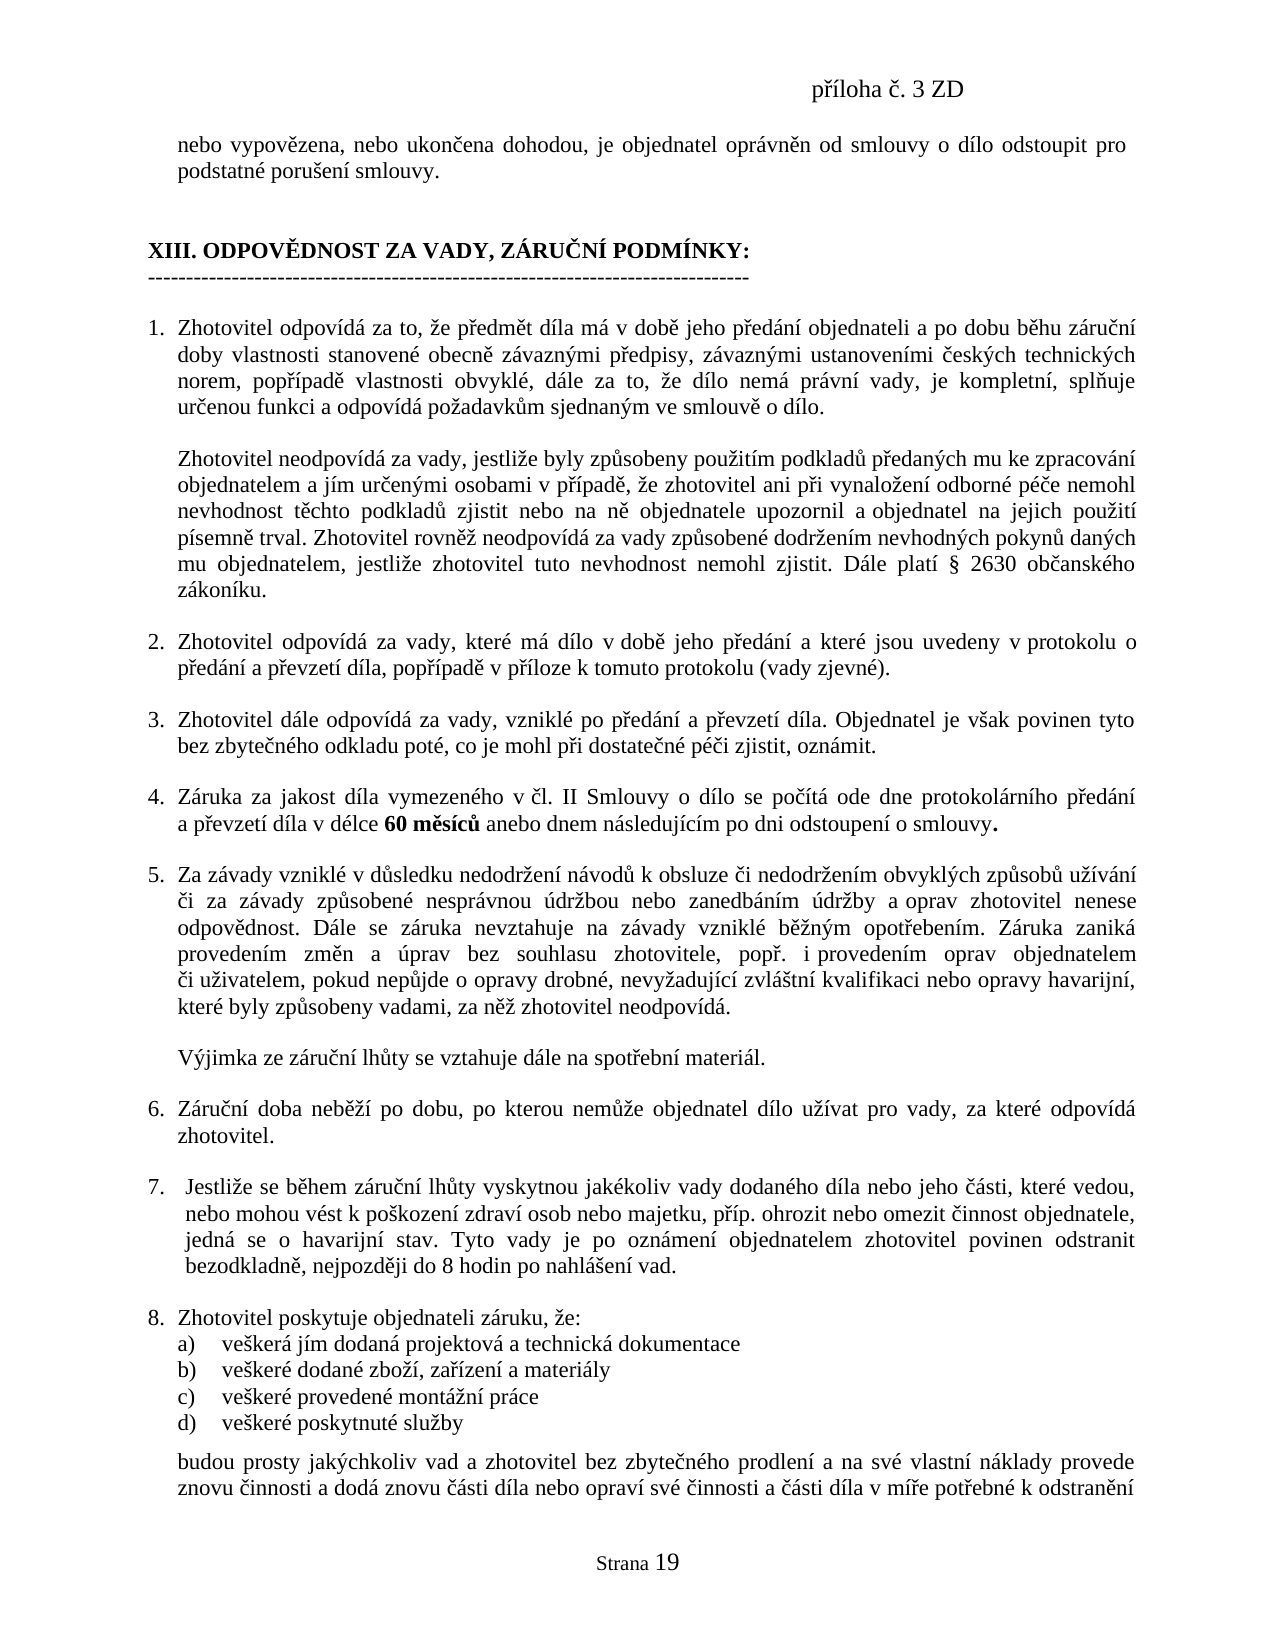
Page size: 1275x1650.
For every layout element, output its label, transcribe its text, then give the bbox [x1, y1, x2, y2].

list Za závady vzniklé v důsledku nedodržení návodů k obsluze či nedodržením obvyklých způsobů užívání či za závady způsobené nesprávnou údržbou nebo zanedbáním údržby a oprav zhotovitel nenese odpovědnost. Dále se záruka nevztahuje na závady vzniklé běžným opotřebením. Záruka zaniká provedením změn a úprav bez souhlasu zhotovitele, popř. i provedením oprav objednatelem či uživatelem, pokud nepůjde o opravy drobné, nevyžadující zvláštní kvalifikaci nebo opravy havarijní, které byly způsobeny vadami, za něž zhotovitel neodpovídá. [148, 861, 1137, 1019]
text XIII. ODPOVĚDNOST ZA VADY, ZÁRUČNÍ PODMÍNKY: [148, 237, 1137, 263]
text Výjimka ze záruční lhůty se vztahuje dále na spotřební materiál. [177, 1044, 1127, 1071]
list veškeré dodané zboží, zařízení a materiály [177, 1356, 1127, 1383]
text ------------------------------------------------------------------------------- [148, 263, 1137, 289]
list Záruka za jakost díla vymezeného v čl. II Smlouvy o dílo se počítá ode dne protokolárního předání a převzetí díla v délce 60 měsíců anebo dnem následujícím po dni odstoupení o smlouvy. [148, 783, 1137, 836]
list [148, 131, 1127, 184]
list Záruční doba neběží po dobu, po kterou nemůže objednatel dílo užívat pro vady, za které odpovídá zhotovitel. [148, 1096, 1137, 1148]
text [177, 1448, 1137, 1501]
text Zhotovitel neodpovídá za vady, jestliže byly způsobeny použitím podkladů předaných mu ke zpracování objednatelem a jím určenými osobami v případě, že zhotovitel ani při vynaložení odborné péče nemohl nevhodnost těchto podkladů zjistit nebo na ně objednatele upozornil a objednatel na jejich použití písemně trval. Zhotovitel rovněž neodpovídá za vady způsobené dodržením nevhodných pokynů daných mu objednatelem, jestliže zhotovitel tuto nevhodnost nemohl zjistit. Dále platí § 2630 občanského zákoníku. [177, 445, 1137, 603]
list veškeré poskytnuté služby [177, 1409, 1127, 1435]
list Jestliže se během záruční lhůty vyskytnou jakékoliv vady dodaného díla nebo jeho části, které vedou, nebo mohou vést k poškození zdraví osob nebo majetku, příp. ohrozit nebo omezit činnost objednatele, jedná se o havarijní stav. Tyto vady je po oznámení objednatelem zhotovitel povinen odstranit bezodkladně, nejpozději do 8 hodin po nahlášení vad. [148, 1173, 1137, 1279]
list Zhotovitel poskytuje objednateli záruku, že: [148, 1304, 1137, 1330]
list veškerá jím dodaná projektová a technická dokumentace [177, 1330, 1127, 1356]
list veškeré provedené montážní práce [177, 1383, 1127, 1409]
list Zhotovitel dále odpovídá za vady, vzniklé po předání a převzetí díla. Objednatel je však povinen tyto bez zbytečného odkladu poté, co je mohl při dostatečné péči zjistit, oznámit. [148, 706, 1137, 758]
list Zhotovitel odpovídá za to, že předmět díla má v době jeho předání objednateli a po dobu běhu záruční doby vlastnosti stanovené obecně závaznými předpisy, závaznými ustanoveními českých technických norem, popřípadě vlastnosti obvyklé, dále za to, že dílo nemá právní vady, je kompletní, splňuje určenou funkci a odpovídá požadavkům sjednaným ve smlouvě o dílo. [148, 314, 1137, 420]
list Zhotovitel odpovídá za vady, které má dílo v době jeho předání a které jsou uvedeny v protokolu o předání a převzetí díla, popřípadě v příloze k tomuto protokolu (vady zjevné). [148, 628, 1137, 681]
